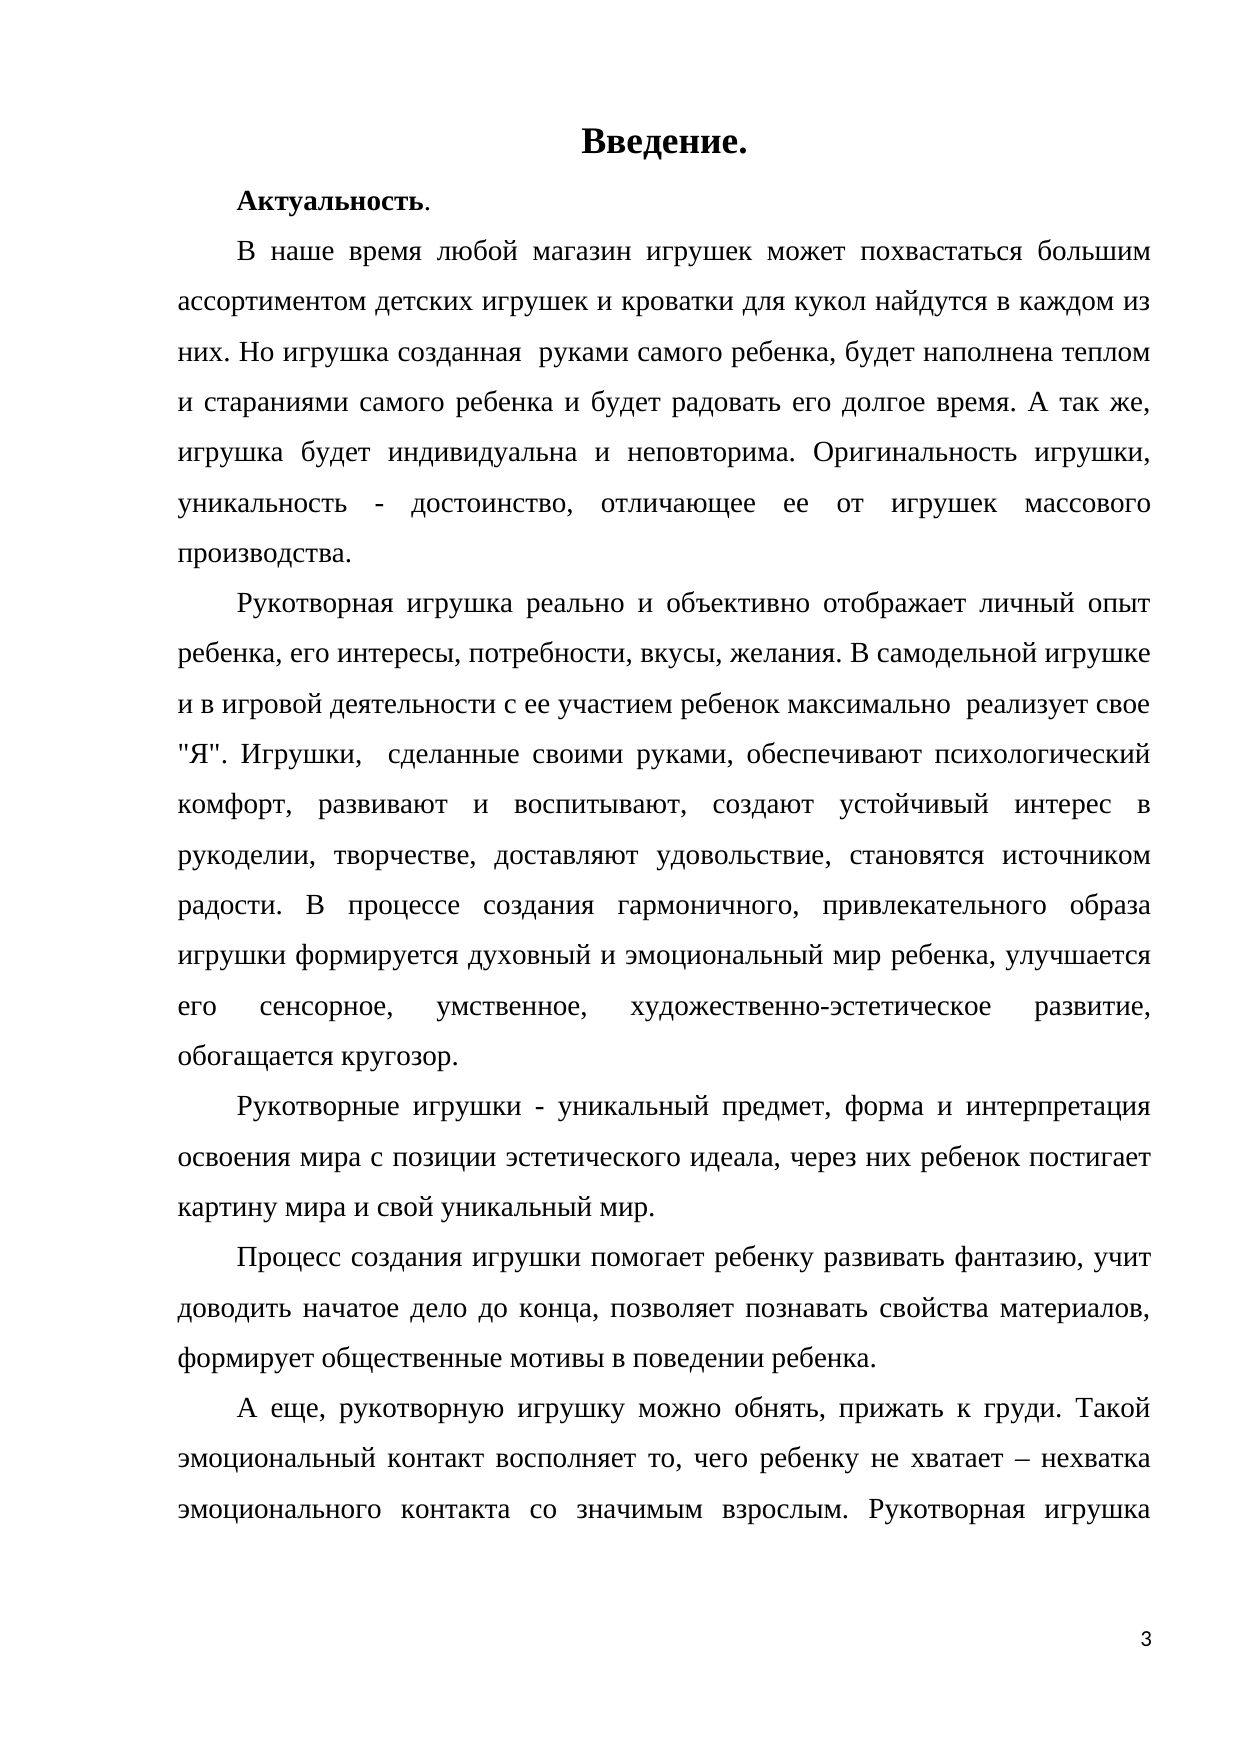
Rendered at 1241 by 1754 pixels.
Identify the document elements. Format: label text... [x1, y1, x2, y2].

text Введение. [177, 118, 1152, 161]
text Рукотворная игрушка реально и объективно отображает личный опыт ребенка, его интересы, потребности, вкусы, желания. В самодельной игрушке и в игровой деятельности с ее участием ребенок максимально реализует свое "Я". Игрушки, сделанные своими руками, обеспечивают психологический комфорт, развивают и воспитывают, создают устойчивый интерес в рукоделии, творчестве, доставляют удовольствие, становятся источником радости. В процессе создания гармоничного, привлекательного образа игрушки формируется духовный и эмоциональный мир ребенка, улучшается его сенсорное, умственное, художественно-эстетическое развитие, обогащается кругозор. [177, 585, 1152, 1072]
text В наше время любой магазин игрушек может похвастаться большим ассортиментом детских игрушек и кроватки для кукол найдутся в каждом из них. Но игрушка созданная руками самого ребенка, будет наполнена теплом и стараниями самого ребенка и будет радовать его долгое время. А так же, игрушка будет индивидуальна и неповторима. Оригинальность игрушки, уникальность - достоинство, отличающее ее от игрушек массового производства. [177, 233, 1152, 568]
text Процесс создания игрушки помогает ребенку развивать фантазию, учит доводить начатое дело до конца, позволяет познавать свойства материалов, формирует общественные мотивы в поведении ребенка. [177, 1239, 1152, 1373]
text Рукотворные игрушки - уникальный предмет, форма и интерпретация освоения мира с позиции эстетического идеала, через них ребенок постигает картину мира и свой уникальный мир. [177, 1088, 1152, 1223]
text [177, 1390, 1152, 1524]
text Актуальность. [177, 183, 1152, 216]
